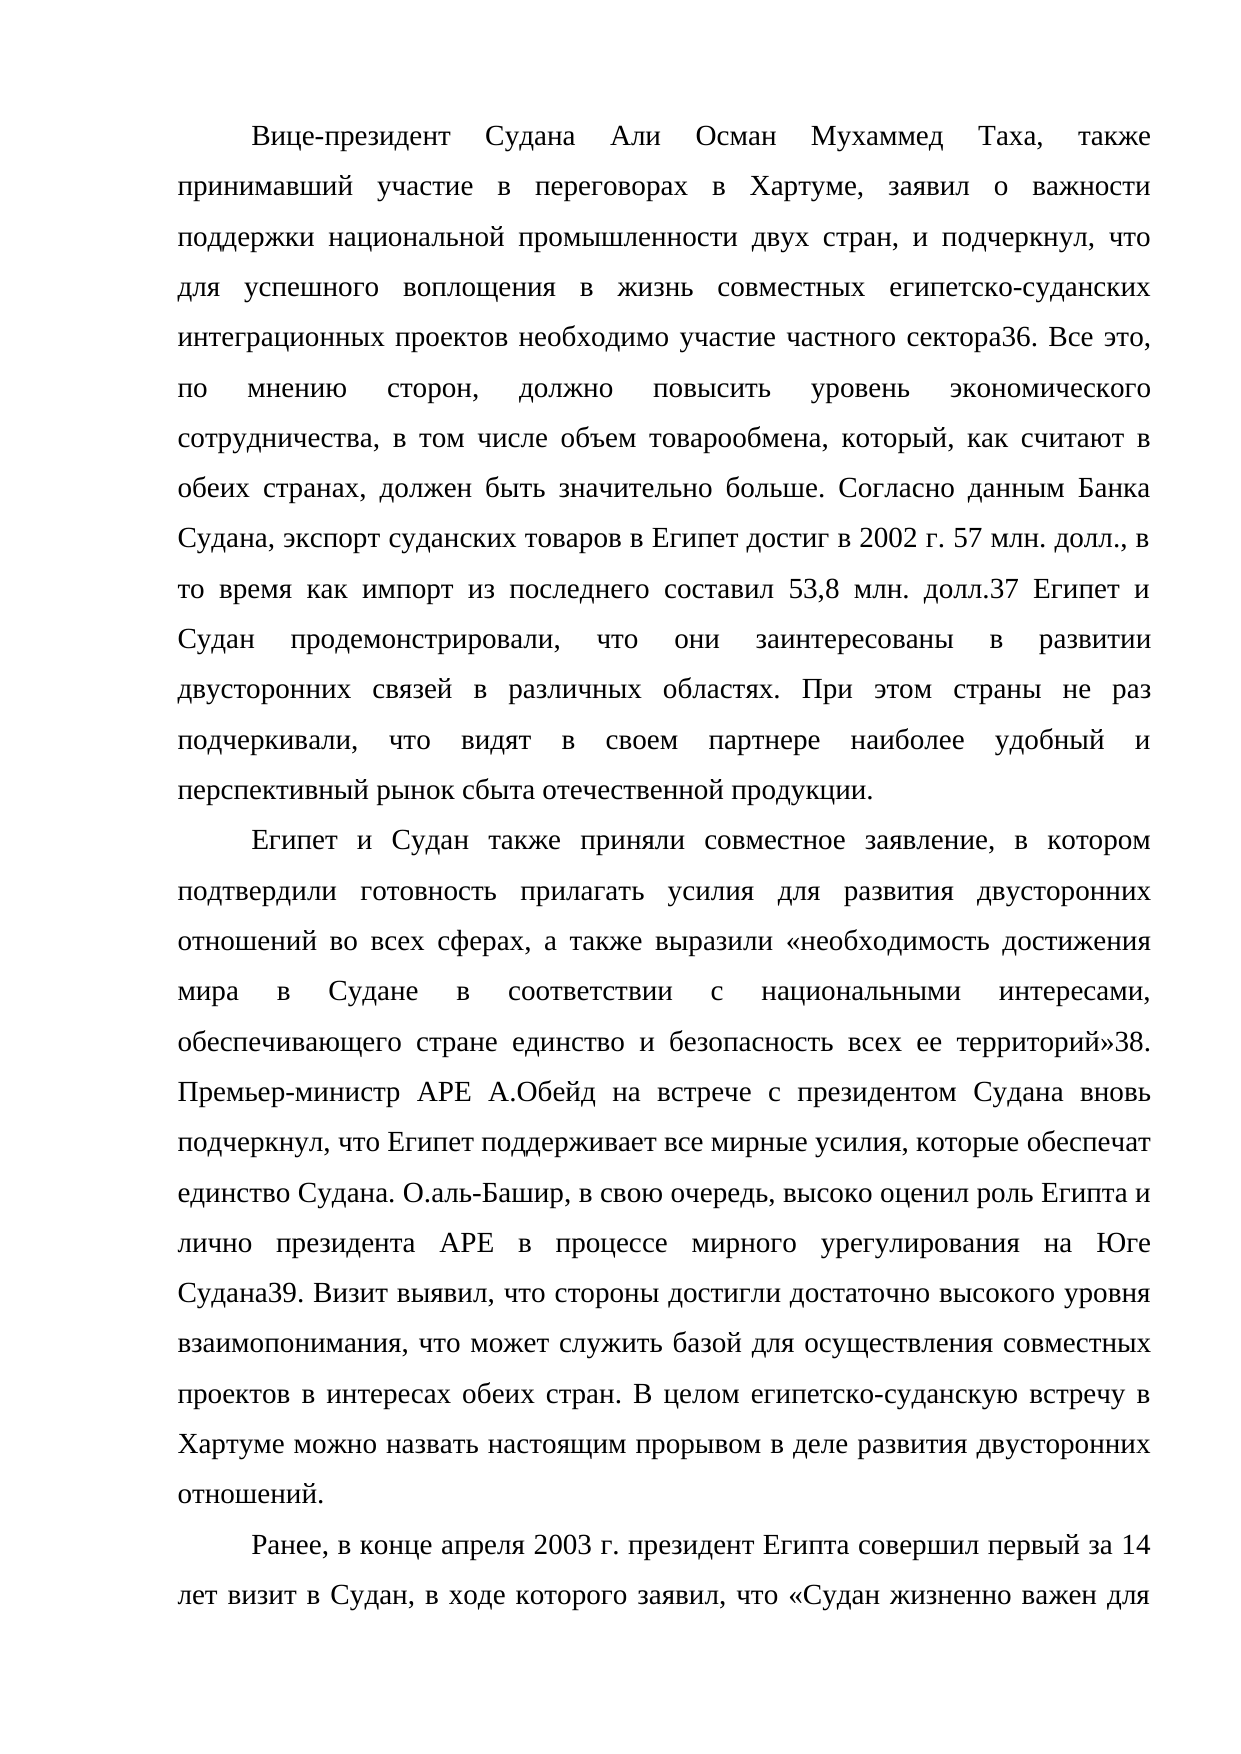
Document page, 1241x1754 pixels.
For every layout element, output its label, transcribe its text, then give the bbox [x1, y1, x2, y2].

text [177, 1527, 1152, 1611]
text Вице-президент Судана Али Осман Мухаммед Таха, также принимавший участие в переговорах в Хартуме, заявил о важности поддержки национальной промышленности двух стран, и подчеркнул, что для успешного воплощения в жизнь совместных египетско-суданских интеграционных проектов необходимо участие частного сектора36. Все это, по мнению сторон, должно повысить уровень экономического сотрудничества, в том числе объем товарообмена, который, как считают в обеих странах, должен быть значительно больше. Согласно данным Банка Судана, экспорт суданских товаров в Египет достиг в 2002 г. 57 млн. долл., в то время как импорт из последнего составил 53,8 млн. долл.37 Египет и Судан продемонстрировали, что они заинтересованы в развитии двусторонних связей в различных областях. При этом страны не раз подчеркивали, что видят в своем партнере наиболее удобный и перспективный рынок сбыта отечественной продукции. [177, 118, 1152, 806]
text Египет и Судан также приняли совместное заявление, в котором подтвердили готовность прилагать усилия для развития двусторонних отношений во всех сферах, а также выразили «необходимость достижения мира в Судане в соответствии с национальными интересами, обеспечивающего стране единство и безопасность всех ее территорий»38. Премьер-министр АРЕ А.Обейд на встрече с президентом Судана вновь подчеркнул, что Египет поддерживает все мирные усилия, которые обеспечат единство Судана. О.аль-Башир, в свою очередь, высоко оценил роль Египта и лично президента АРЕ в процессе мирного урегулирования на Юге Судана39. Визит выявил, что стороны достигли достаточно высокого уровня взаимопонимания, что может служить базой для осуществления совместных проектов в интересах обеих стран. В целом египетско-суданскую встречу в Хартуме можно назвать настоящим прорывом в деле развития двусторонних отношений. [177, 822, 1152, 1510]
